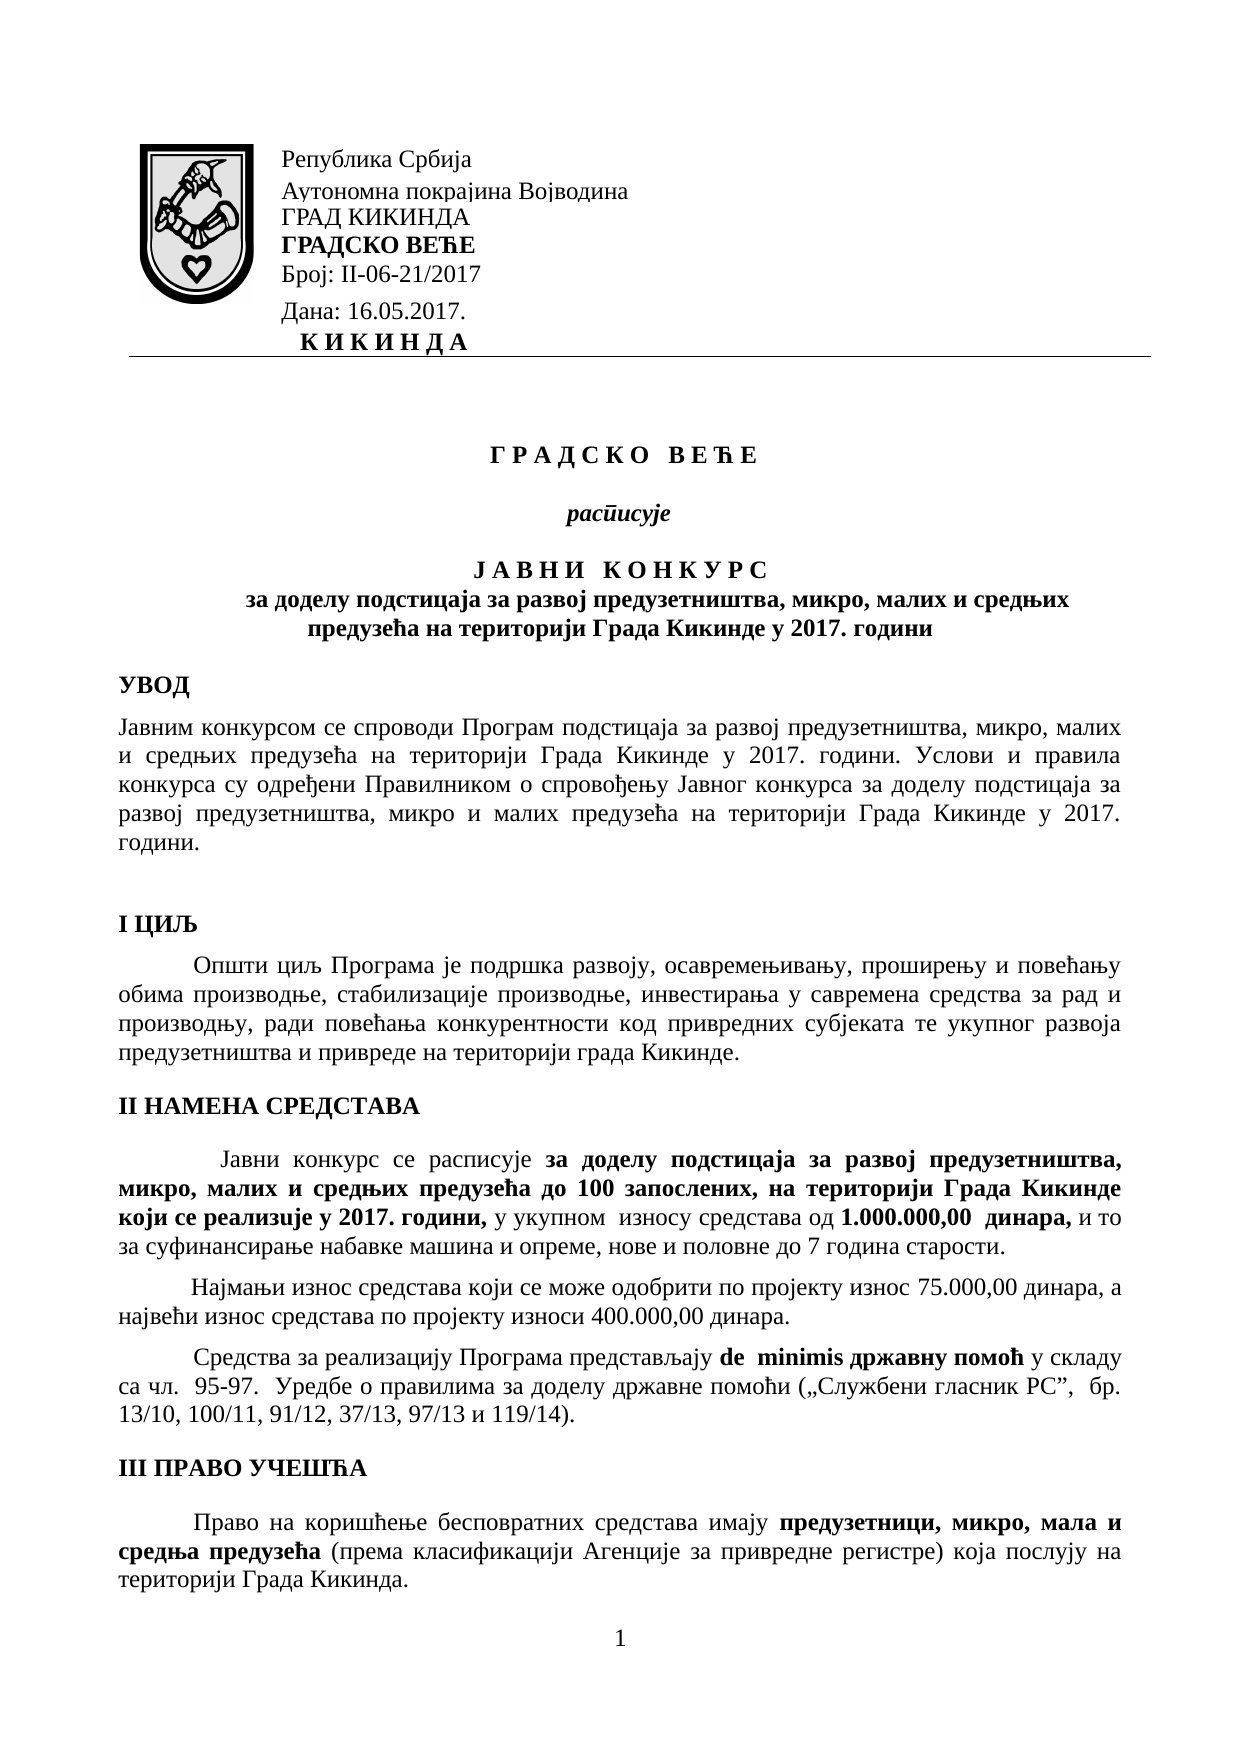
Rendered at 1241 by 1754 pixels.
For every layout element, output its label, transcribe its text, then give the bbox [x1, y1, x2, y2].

text за доделу подстицаја за развој предузетништва, микро, малих и средњих предузећа на територији Града Кикинде у 2017. години [118, 584, 1122, 642]
text III ПРАВО УЧЕШЋА [118, 1453, 1122, 1482]
table_header [129, 145, 270, 356]
table_cell Дана: 16.05.2017. [270, 295, 1151, 326]
table_cell К И К И Н Д А [270, 326, 1151, 356]
text УВОД [118, 671, 1122, 699]
text II НАМЕНА СРЕДСТАВА [118, 1091, 1122, 1119]
table_cell ГРАДСКО ВЕЋЕ [270, 229, 1151, 258]
text Ј А В Н И К О Н К У Р С [118, 556, 1122, 584]
text Право на коришћење бесповратних средстава имају предузетници, микро, мала и средња предузећа (према класификацији Агенције за привредне регистре) која послују на територији Града Кикинда. [118, 1507, 1122, 1593]
table_cell ГРАД КИКИНДА [270, 201, 1151, 229]
text Општи циљ Програма је подршка развоју, осавремењивању, проширењу и повећању обима производње, стабилизације производње, инвестирања у савремена средства за рад и производњу, ради повећања конкурентности код привредних субјеката те укупног развоја предузетништва и привреде на територији града Кикинде. [118, 951, 1122, 1066]
table_cell Аутономна покрајина Војводина [270, 175, 1151, 201]
picture [139, 144, 254, 304]
table_cell Број: II-06-21/2017 [270, 258, 1151, 295]
table_header Република Србија [270, 145, 1151, 175]
text Средства за реализацију Програма представљају de minimis државну помоћ у складу са чл. 95-97. Уредбе о правилима за доделу државне помоћи („Службени гласник РС”, бр. 13/10, 100/11, 91/12, 37/13, 97/13 и 119/14). [118, 1342, 1122, 1428]
text расписује [118, 498, 1122, 527]
text I ЦИЉ [118, 909, 1122, 938]
text Јавни конкурс се расписује за доделу подстицаја за развој предузетништва, микро, малих и средњих предузећа до 100 запослених, на територији Града Кикинде који се реализuje у 2017. години, у укупном износу средстава од 1.000.000,00 динара, и то за суфинансирање набавке машина и опреме, нове и половне до 7 година старости. [118, 1144, 1122, 1259]
text Најмањи износ средстава који се може одобрити по пројекту износ 75.000,00 динара, а највећи износ средстава по пројекту износи 400.000,00 динара. [118, 1272, 1122, 1329]
text Јавним конкурсом се спроводи Програм подстицаја за развој предузетништва, микро, малих и средњих предузећа на територији Града Кикинде у 2017. години. Услови и правила конкурса су одређени Правилником о спровођењу Јавног конкурса за доделу подстицаја за развој предузетништва, микро и малих предузећа на територији Града Кикинде у 2017. години. [118, 712, 1122, 856]
text Г Р А Д С К О В Е Ћ Е [118, 441, 1122, 469]
